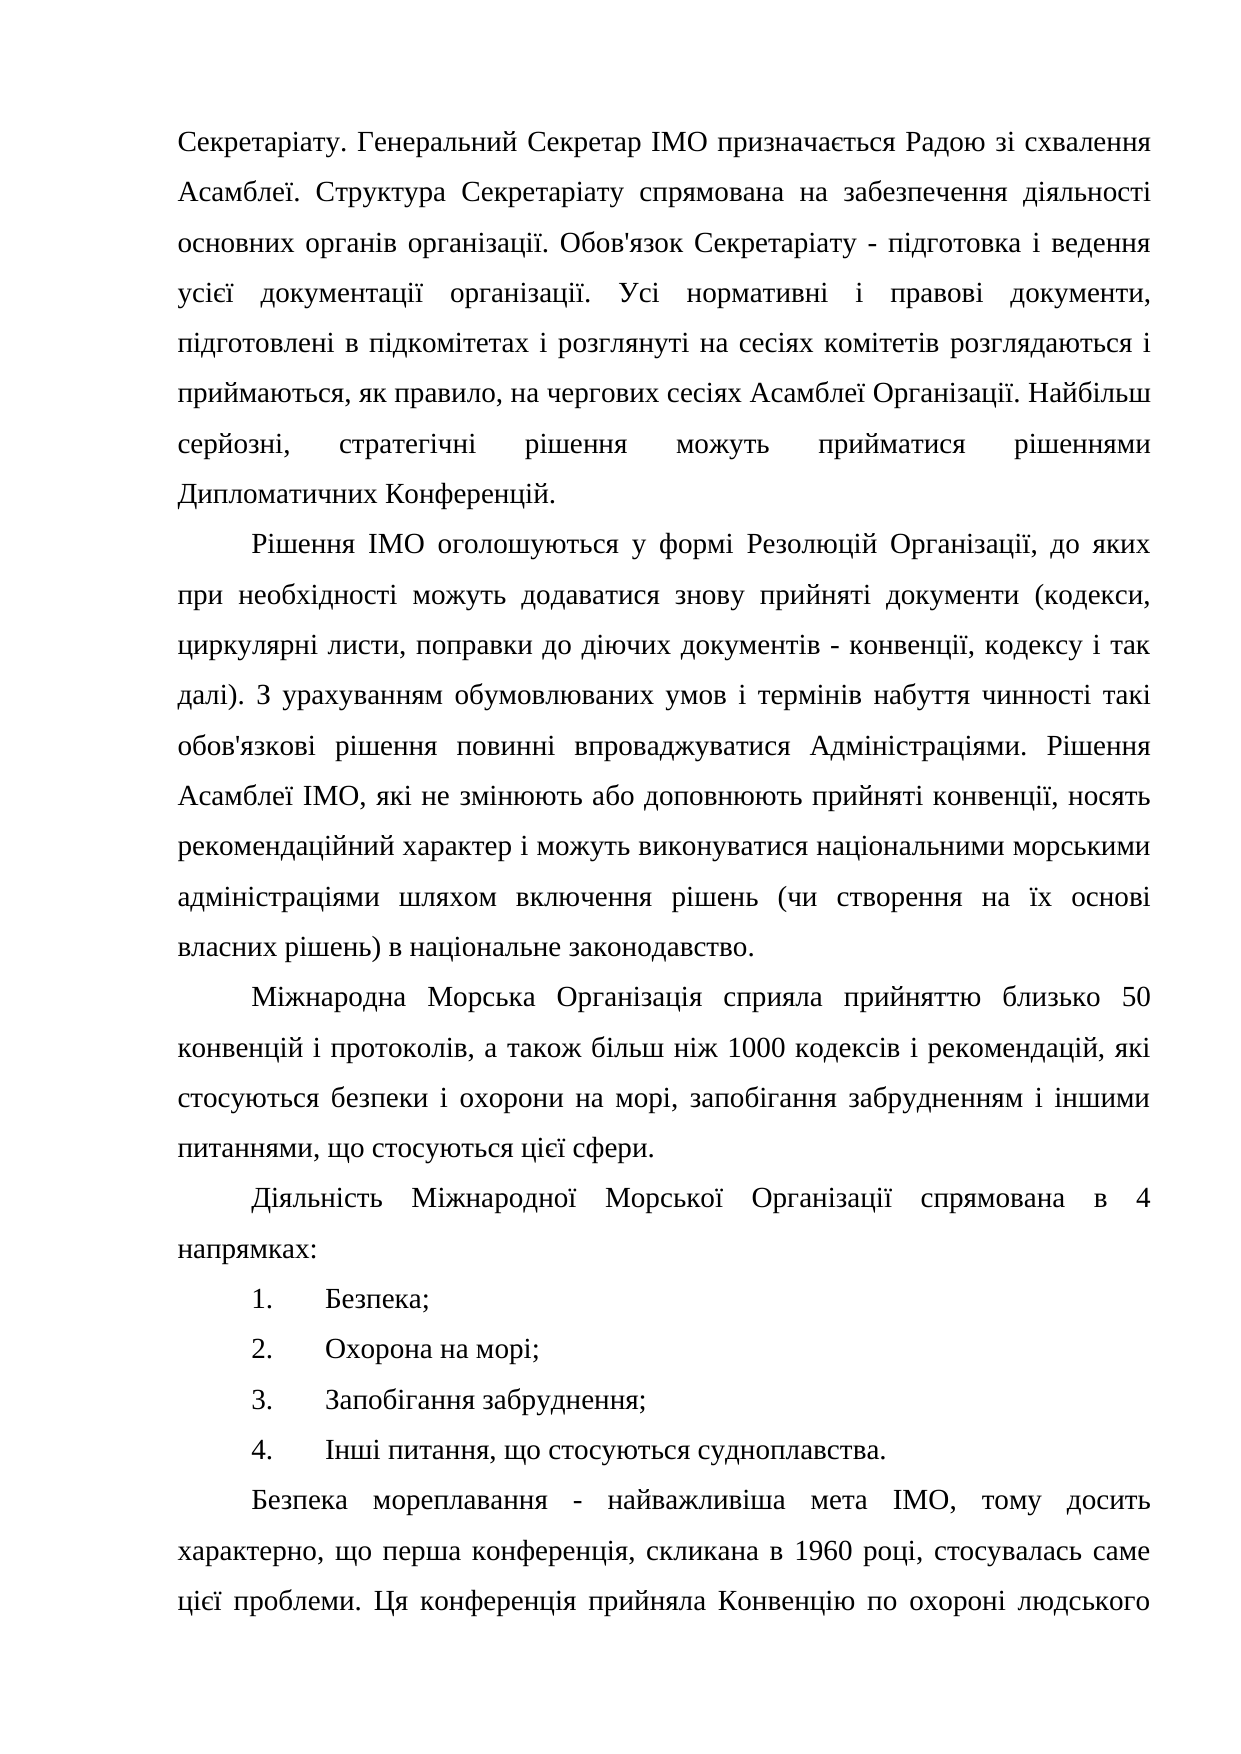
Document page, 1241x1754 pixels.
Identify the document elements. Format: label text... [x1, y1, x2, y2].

text Міжнародна Морська Організація сприяла прийняттю близько 50 конвенцій і протоколів, а також більш ніж 1000 кодексів і рекомендацій, які стосуються безпеки і охорони на морі, запобігання забрудненням і іншими питаннями, що стосуються цієї сфери. [177, 979, 1152, 1164]
list Охорона на морі; [177, 1332, 1152, 1365]
text Рішення ІМО оголошуються у формі Резолюцій Організації, до яких при необхідності можуть додаватися знову прийняті документи (кодекси, циркулярні листи, поправки до діючих документів - конвенції, кодексу і так далі). З урахуванням обумовлюваних умов і термінів набуття чинності такі обов'язкові рішення повинні впроваджуватися Адміністраціями. Рішення Асамблеї ІМО, які не змінюють або доповнюють прийняті конвенції, носять рекомендаційний характер і можуть виконуватися національними морськими адміністраціями шляхом включення рішень (чи створення на їх основі власних рішень) в національне законодавство. [177, 527, 1152, 963]
list Запобігання забруднення; [177, 1382, 1152, 1415]
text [177, 1482, 1152, 1617]
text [177, 124, 1152, 510]
list Безпека; [177, 1281, 1152, 1315]
text Діяльність Міжнародної Морської Організації спрямована в 4 напрямках: [177, 1181, 1152, 1264]
list Інші питання, що стосуються судноплавства. [177, 1432, 1152, 1466]
